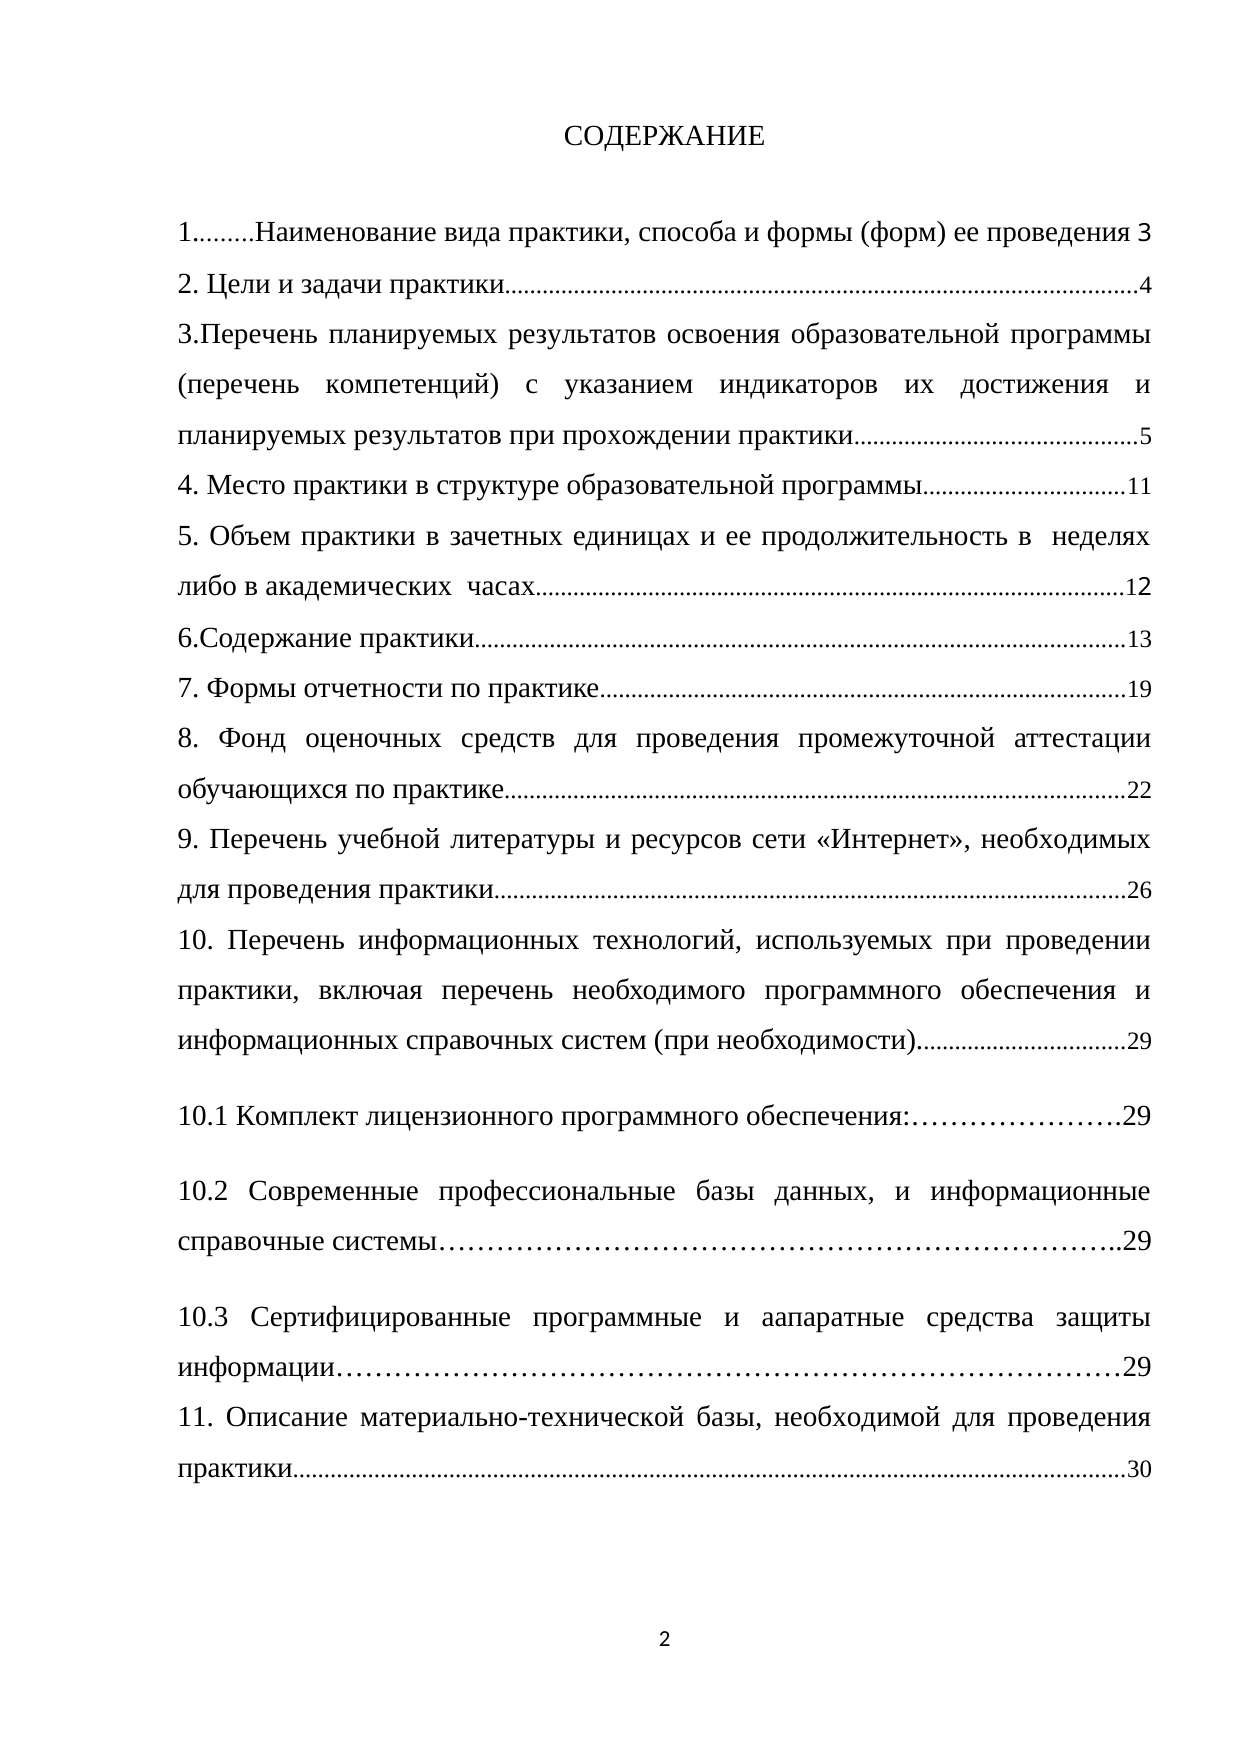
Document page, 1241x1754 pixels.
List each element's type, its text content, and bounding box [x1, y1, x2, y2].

text 5. Объем практики в зачетных единицах и ее продолжительность в неделях либо в академических часах 12 [177, 518, 1152, 603]
text 10. Перечень информационных технологий, используемых при проведении практики, включая перечень необходимого программного обеспечения и информационных справочных систем (при необходимости). 29 [177, 922, 1152, 1056]
text 1. Наименование вида практики, способа и формы (форм) ее проведения 3 [177, 214, 1152, 249]
text 11. Описание материально-технической базы, необходимой для проведения практики 30 [177, 1399, 1152, 1483]
text 7. Формы отчетности по практике 19 [177, 670, 1152, 704]
text 4. Место практики в структуре образовательной программы 11 [177, 467, 1152, 501]
text 3.Перечень планируемых результатов освоения образовательной программы (перечень компетенций) с указанием индикаторов их достижения и планируемых результатов при прохождении практики 5 [177, 316, 1152, 451]
text 10.1 Комплект лицензионного программного обеспечения:………………….29 [177, 1098, 1152, 1131]
text 9. Перечень учебной литературы и ресурсов сети «Интернет», необходимых для проведения практики 26 [177, 821, 1152, 905]
text 8. Фонд оценочных средств для проведения промежуточной аттестации обучающихся по практике 22 [177, 721, 1152, 804]
text 10.2 Современные профессиональные базы данных, и информационные справочные системы……………………………………………………………..29 [177, 1173, 1152, 1257]
text 2. Цели и задачи практики 4 [177, 266, 1152, 299]
text 10.3 Сертифицированные программные и аапаратные средства защиты информации………………………………………………………………………29 [177, 1299, 1152, 1383]
text СОДЕРЖАНИЕ [177, 118, 1152, 152]
text 6.Содержание практики 13 [177, 620, 1152, 653]
